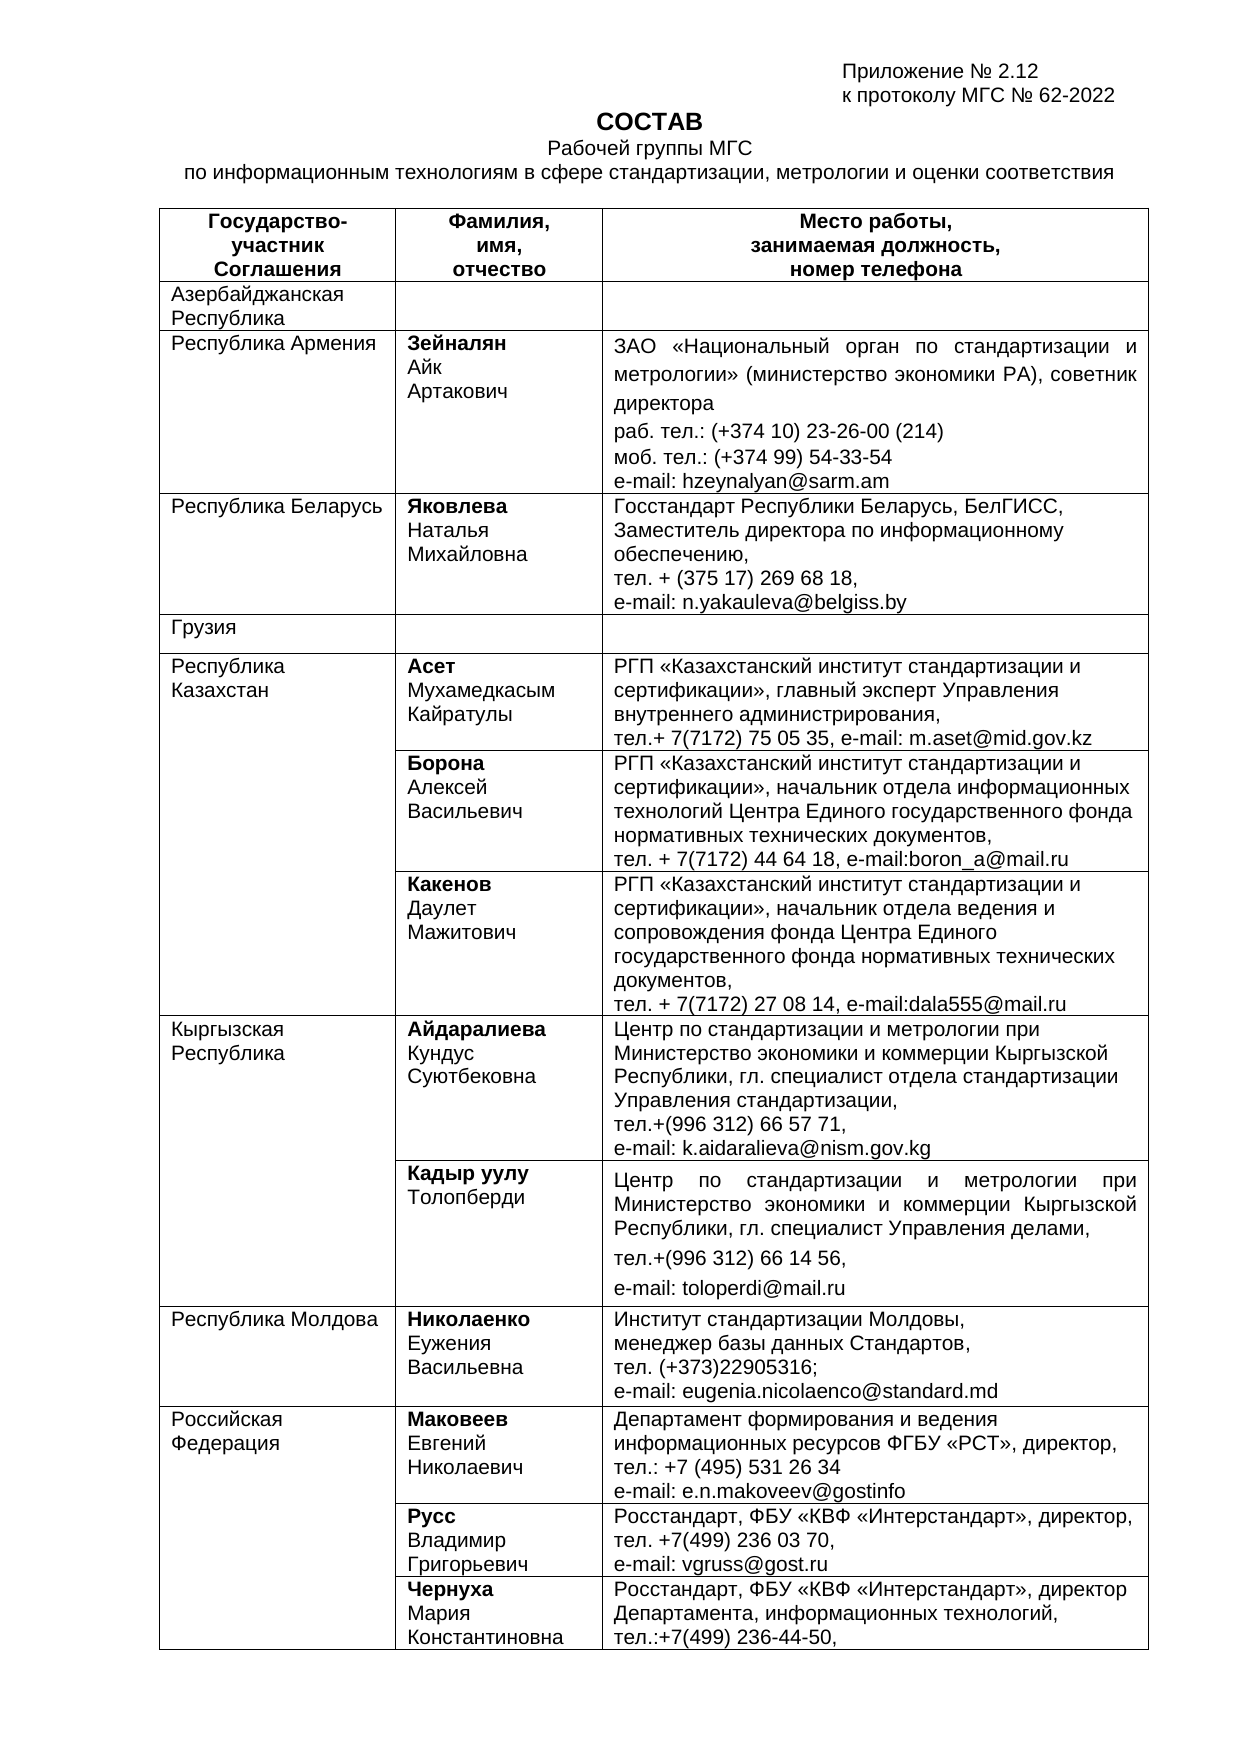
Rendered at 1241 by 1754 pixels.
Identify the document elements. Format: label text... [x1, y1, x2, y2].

table_cell Чернуха Мария Константиновна [396, 1577, 602, 1649]
table_header Фамилия, имя, отчество [396, 209, 602, 281]
table_cell РГП «Казахстанский институт стандартизации и сертификации», начальник отдела информационных технологий Центра Единого государственного фонда нормативных технических документов, тел. + 7(7172) 44 64 18, e-mail:boron_a@mail.ru [603, 751, 1148, 871]
title СОСТАВ [148, 107, 1152, 136]
table_cell Азербайджанская Республика [160, 282, 395, 329]
text Рабочей группы МГС [148, 136, 1152, 160]
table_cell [603, 1577, 1148, 1649]
table_cell Маковеев Евгений Николаевич [396, 1407, 602, 1503]
text по информационным технологиям в сфере стандартизации, метрологии и оценки соответствия [148, 160, 1152, 184]
table_cell Центр по стандартизации и метрологии при Министерство экономики и коммерции Кыргызской Республики, гл. специалист Управления делами, тел.+(996 312) 66 14 56, e-mail: toloperdi@mail.ru [603, 1161, 1148, 1306]
table_cell Грузия [160, 615, 395, 653]
table_cell Русс Владимир Григорьевич [396, 1504, 602, 1576]
table_cell Республика Беларусь [160, 494, 395, 613]
table_cell Республика Казахстан [160, 654, 395, 1015]
table_cell Зейналян Айк Артакович [396, 331, 602, 493]
table_cell Институт стандартизации Молдовы, менеджер базы данных Стандартов, тел. (+373)22905316; е-mail: eugenia.nicolaenco@standard.md [603, 1307, 1148, 1406]
table_cell Айдаралиева Кундус Суютбековна [396, 1016, 602, 1160]
table_cell РГП «Казахстанский институт стандартизации и сертификации», начальник отдела ведения и сопровождения фонда Центра Единого государственного фонда нормативных технических документов, тел. + 7(7172) 27 08 14, e-mail:dala555@mail.ru [603, 872, 1148, 1015]
table_cell Росстандарт, ФБУ «КВФ «Интерстандарт», директор, тел. +7(499) 236 03 70, e-mail: vgruss@gost.ru [603, 1504, 1148, 1576]
table_cell Департамент формирования и ведения информационных ресурсов ФГБУ «РСТ», директор, тел.: +7 (495) 531 26 34 e-mail: e.n.makoveev@gostinfo [603, 1407, 1148, 1503]
table_cell Кадыр уулу Толопберди [396, 1161, 602, 1306]
table_header Государство-участник Соглашения [160, 209, 395, 281]
table_cell ЗАО «Национальный орган по стандартизации и метрологии» (министерство экономики РА), советник директора раб. тел.: (+374 10) 23-26-00 (214) моб. тел.: (+374 99) 54-33-54 е-mail: hzeynalyan@sarm.am [603, 331, 1148, 493]
table_cell Николаенко Еужения Васильевна [396, 1307, 602, 1406]
table_cell [603, 615, 1148, 653]
table_cell Центр по стандартизации и метрологии при Министерство экономики и коммерции Кыргызской Республики, гл. специалист отдела стандартизации Управления стандартизации, тел.+(996 312) 66 57 71, e-mail: k.aidaralieva@nism.gov.kg [603, 1016, 1148, 1160]
table_cell Яковлева Наталья Михайловна [396, 494, 602, 613]
table_cell Российская Федерация [160, 1407, 395, 1649]
table_header Место работы, занимаемая должность, номер телефона [603, 209, 1148, 281]
table_cell [396, 282, 602, 329]
table_cell Асет Мухамедкасым Кайратулы [396, 654, 602, 750]
table_cell Республика Армения [160, 331, 395, 493]
table_cell Борона Алексей Васильевич [396, 751, 602, 871]
table_cell Кыргызская Республика [160, 1016, 395, 1306]
table_cell Республика Молдова [160, 1307, 395, 1406]
table_cell [603, 282, 1148, 329]
table_cell Какенов Даулет Мажитович [396, 872, 602, 1015]
table_cell РГП «Казахстанский институт стандартизации и сертификации», главный эксперт Управления внутреннего администрирования, тел.+ 7(7172) 75 05 35, e-mail: m.aset@mid.gov.kz [603, 654, 1148, 750]
table_cell Госстандарт Республики Беларусь, БелГИСС, Заместитель директора по информационному обеспечению, тел. + (375 17) 269 68 18, e-mail: n.yakauleva@belgiss.by [603, 494, 1148, 613]
table_cell [396, 615, 602, 653]
